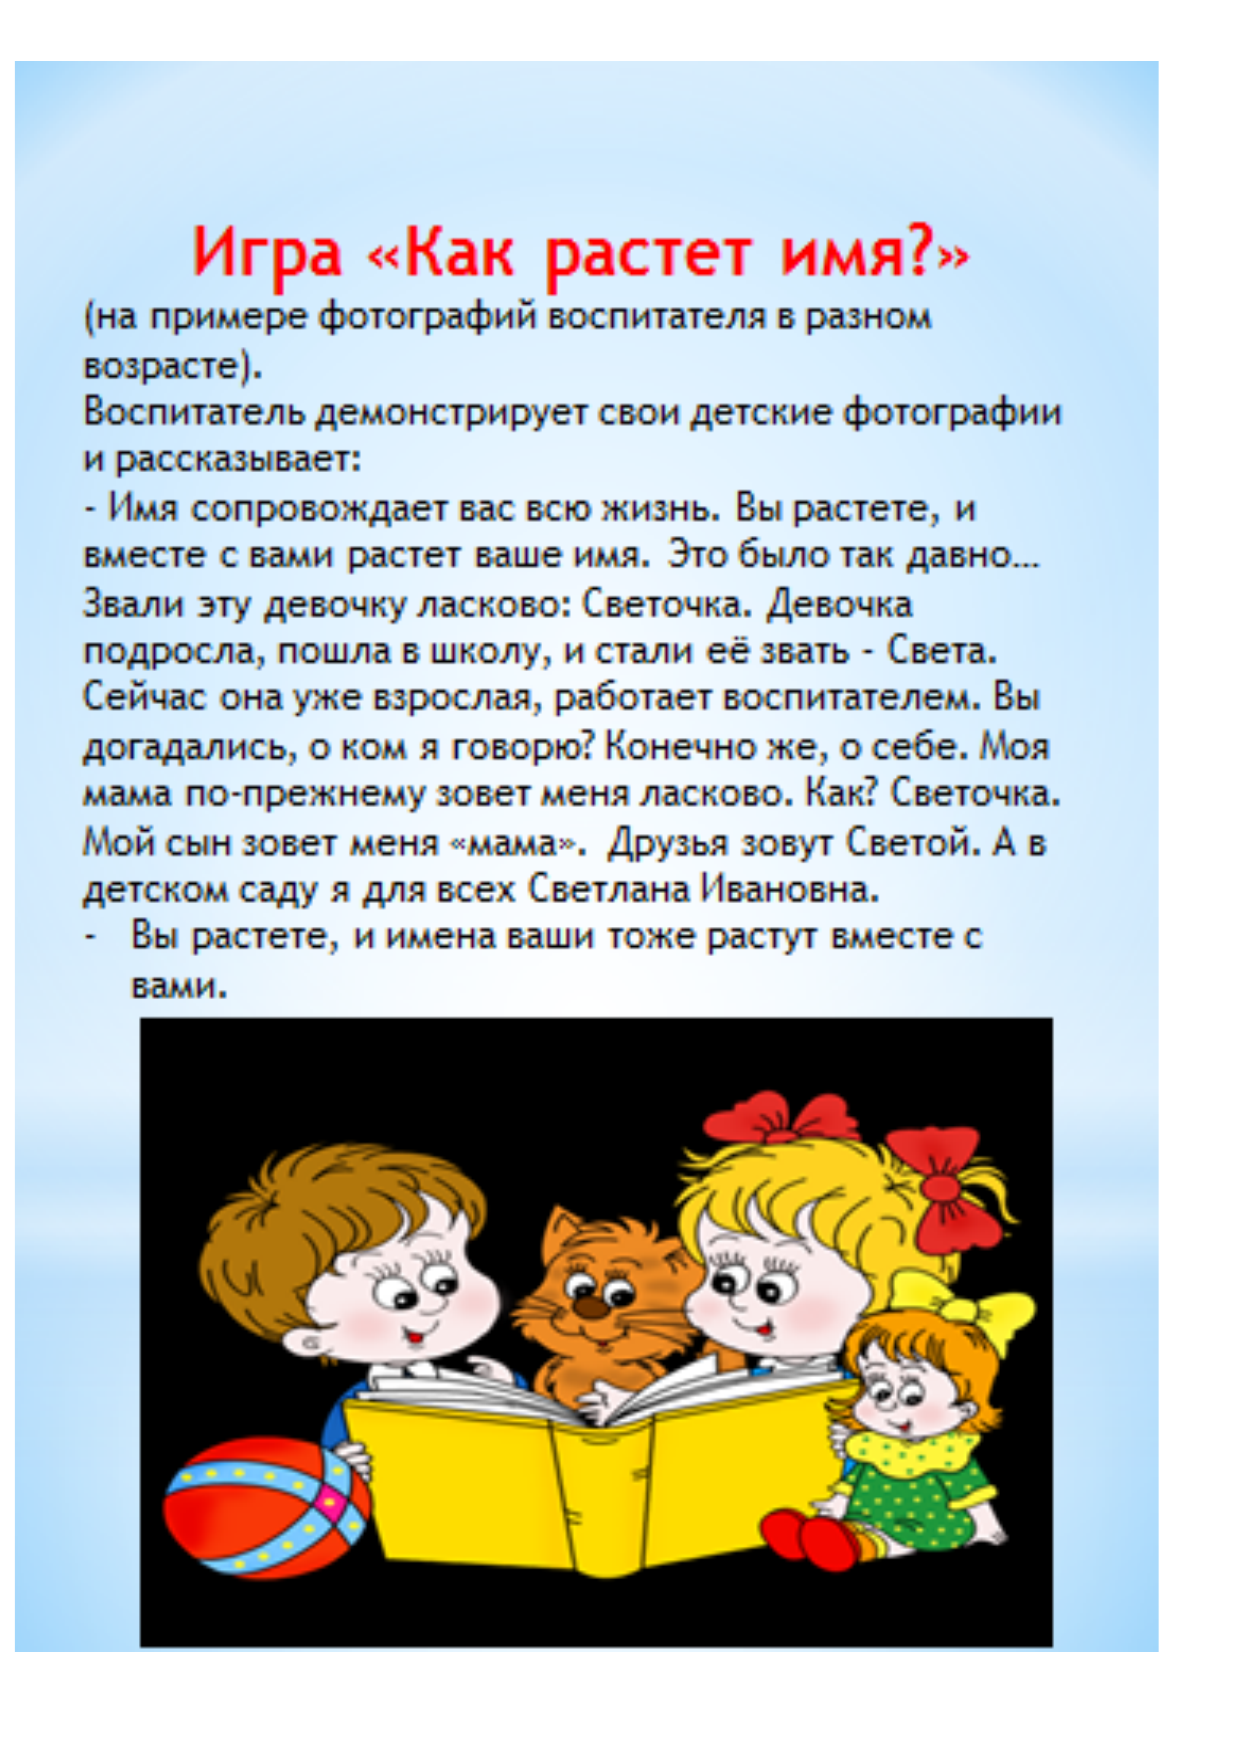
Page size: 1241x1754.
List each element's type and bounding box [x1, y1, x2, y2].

picture [14, 61, 1159, 1652]
